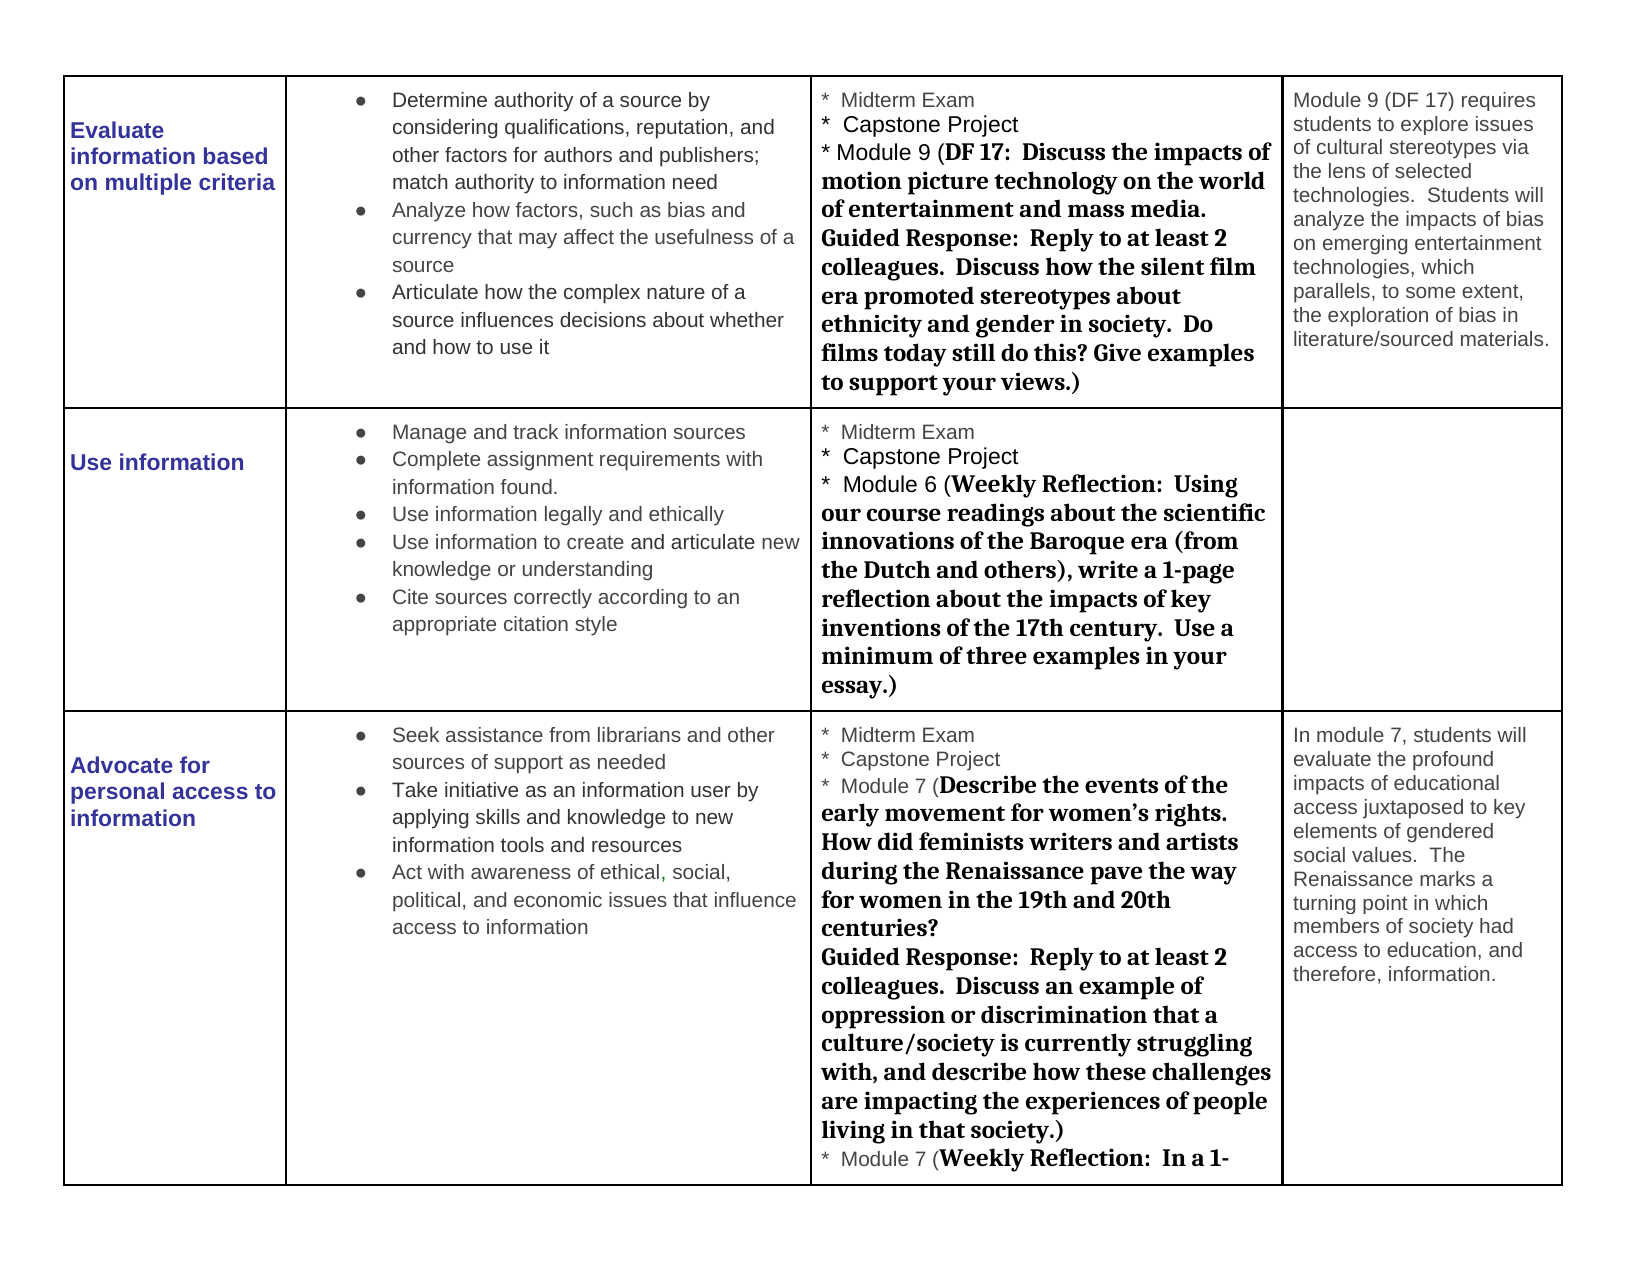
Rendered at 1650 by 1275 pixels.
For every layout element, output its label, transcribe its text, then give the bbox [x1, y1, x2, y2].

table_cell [287, 712, 810, 1183]
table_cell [65, 712, 285, 1183]
table_cell Module 9 (DF 17) requires students to explore issues of cultural stereotypes via the lens of selected technologies. Students will analyze the impacts of bias on emerging entertainment technologies, which parallels, to some extent, the exploration of bias in literature/sourced materials. [1284, 77, 1561, 407]
table_cell * Midterm Exam * Capstone Project * Module 6 (Weekly Reflection: Using our course readings about the scientific innovations of the Baroque era (from the Dutch and others), write a 1-page reflection about the impacts of key inventions of the 17th century. Use a minimum of three examples in your essay.) [812, 409, 1281, 710]
table_cell Evaluate information based on multiple criteria [65, 77, 285, 407]
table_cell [812, 712, 1281, 1183]
table_cell Manage and track information sources Complete assignment requirements with information found. Use information legally and ethically Use information to create and articulate new knowledge or understanding Cite sources correctly according to an appropriate citation style [287, 409, 810, 710]
table_cell Use information [65, 409, 285, 710]
table_cell * Midterm Exam * Capstone Project * Module 9 (DF 17: Discuss the impacts of motion picture technology on the world of entertainment and mass media. Guided Response: Reply to at least 2 colleagues. Discuss how the silent film era promoted stereotypes about ethnicity and gender in society. Do films today still do this? Give examples to support your views.) [812, 77, 1281, 407]
table_cell Determine authority of a source by considering qualifications, reputation, and other factors for authors and publishers; match authority to information need Analyze how factors, such as bias and currency that may affect the usefulness of a source Articulate how the complex nature of a source influences decisions about whether and how to use it [287, 77, 810, 407]
table_cell [1284, 409, 1561, 710]
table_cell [1284, 712, 1561, 1183]
